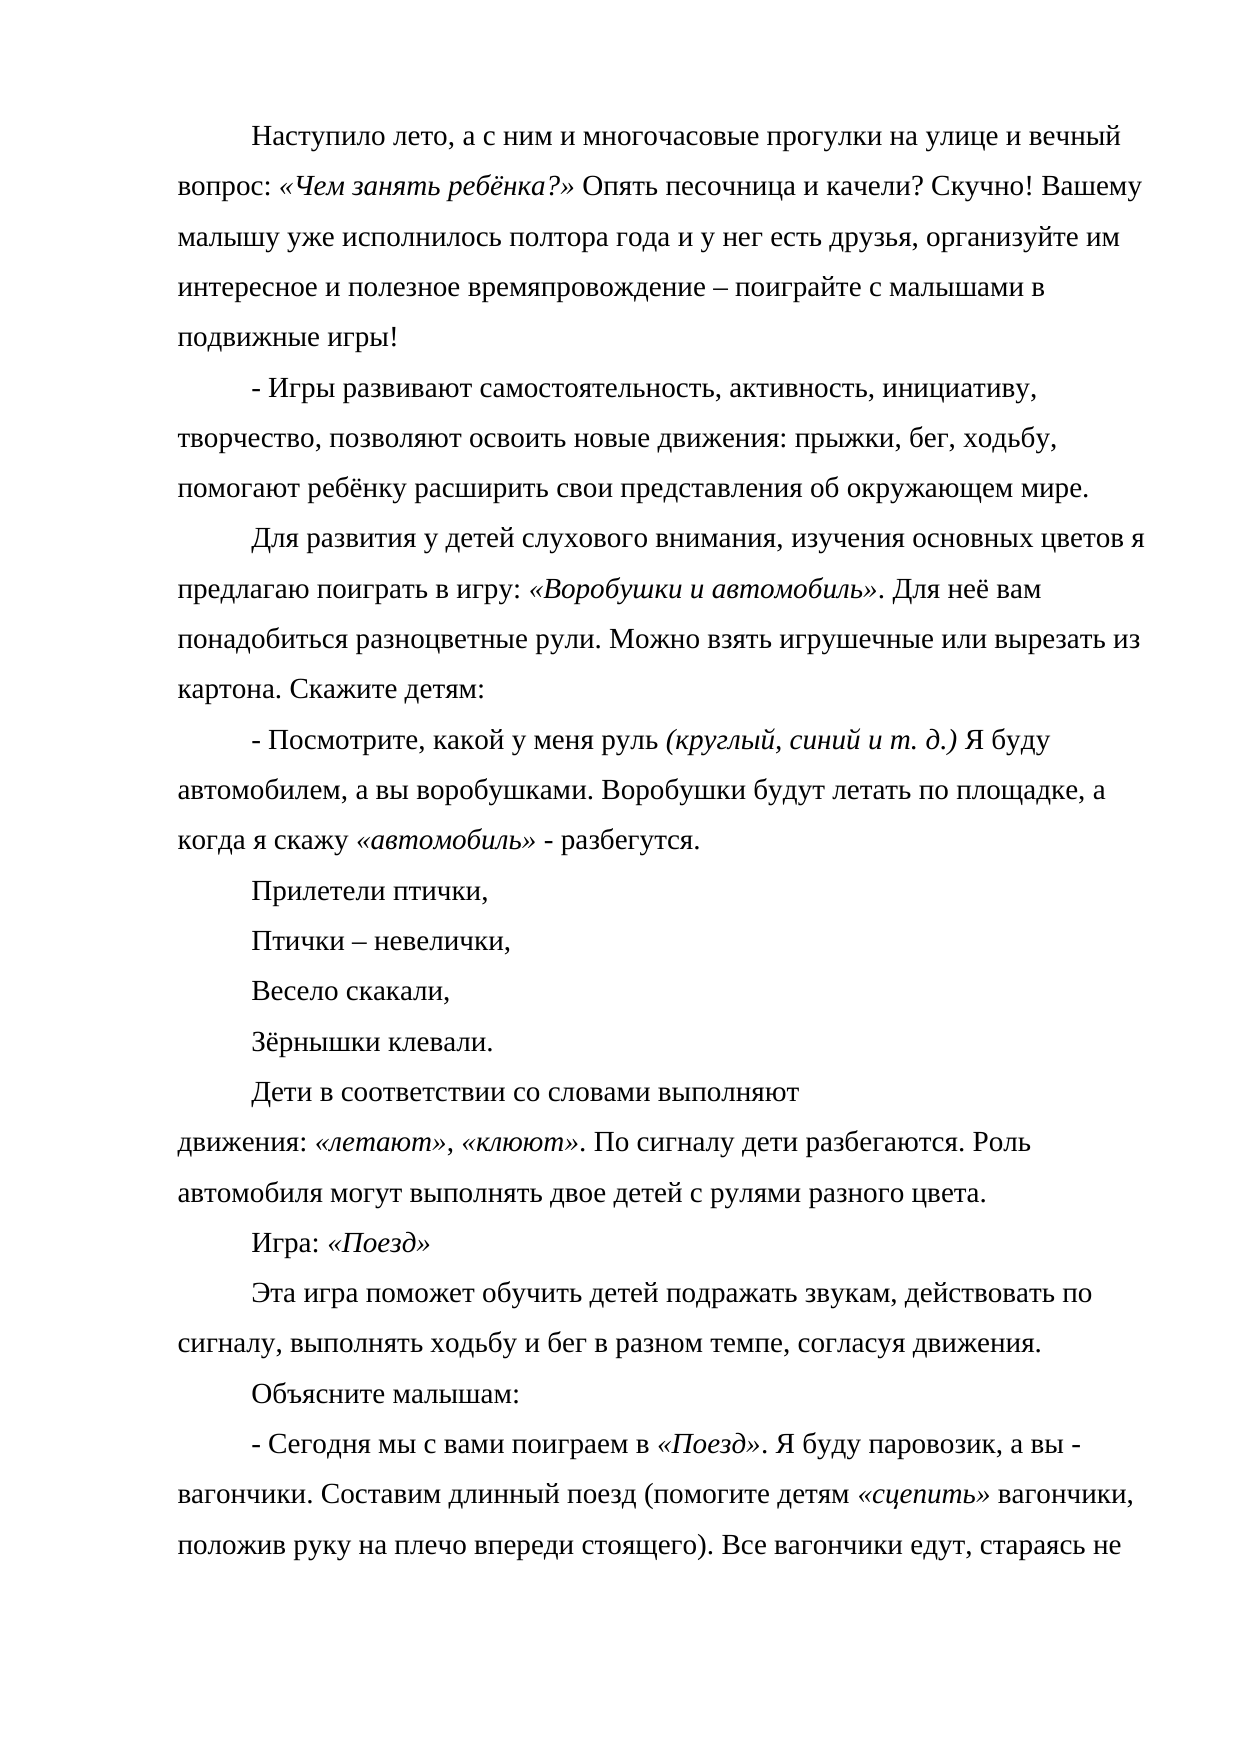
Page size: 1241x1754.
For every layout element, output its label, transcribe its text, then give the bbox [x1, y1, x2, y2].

text Для развития у детей слухового внимания, изучения основных цветов я предлагаю поиграть в игру: «Воробушки и автомобиль». Для неё вам понадобиться разноцветные рули. Можно взять игрушечные или вырезать из картона. Скажите детям: [177, 521, 1152, 705]
text Объясните малышам: [177, 1376, 1152, 1409]
text Весело скакали, [177, 973, 1152, 1007]
text Дети в соответствии со словами выполняют движения: «летают», «клюют». По сигналу дети разбегаются. Роль автомобиля могут выполнять двое детей с рулями разного цвета. [177, 1074, 1152, 1208]
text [177, 1426, 1152, 1560]
text Эта игра поможет обучить детей подражать звукам, действовать по сигналу, выполнять ходьбу и бег в разном темпе, согласуя движения. [177, 1275, 1152, 1359]
text - Игры развивают самостоятельность, активность, инициативу, творчество, позволяют освоить новые движения: прыжки, бег, ходьбу, помогают ребёнку расширить свои представления об окружающем мире. [177, 370, 1152, 504]
text Игра: «Поезд» [177, 1225, 1152, 1258]
text Птички – невелички, [177, 923, 1152, 957]
text Прилетели птички, [177, 873, 1152, 906]
text Зёрнышки клевали. [177, 1024, 1152, 1057]
text - Посмотрите, какой у меня руль (круглый, синий и т. д.) Я буду автомобилем, а вы воробушками. Воробушки будут летать по площадке, а когда я скажу «автомобиль» - разбегутся. [177, 722, 1152, 856]
text Наступило лето, а с ним и многочасовые прогулки на улице и вечный вопрос: «Чем занять ребёнка?» Опять песочница и качели? Скучно! Вашему малышу уже исполнилось полтора года и у нег есть друзья, организуйте им интересное и полезное времяпровождение – поиграйте с малышами в подвижные игры! [177, 118, 1152, 353]
